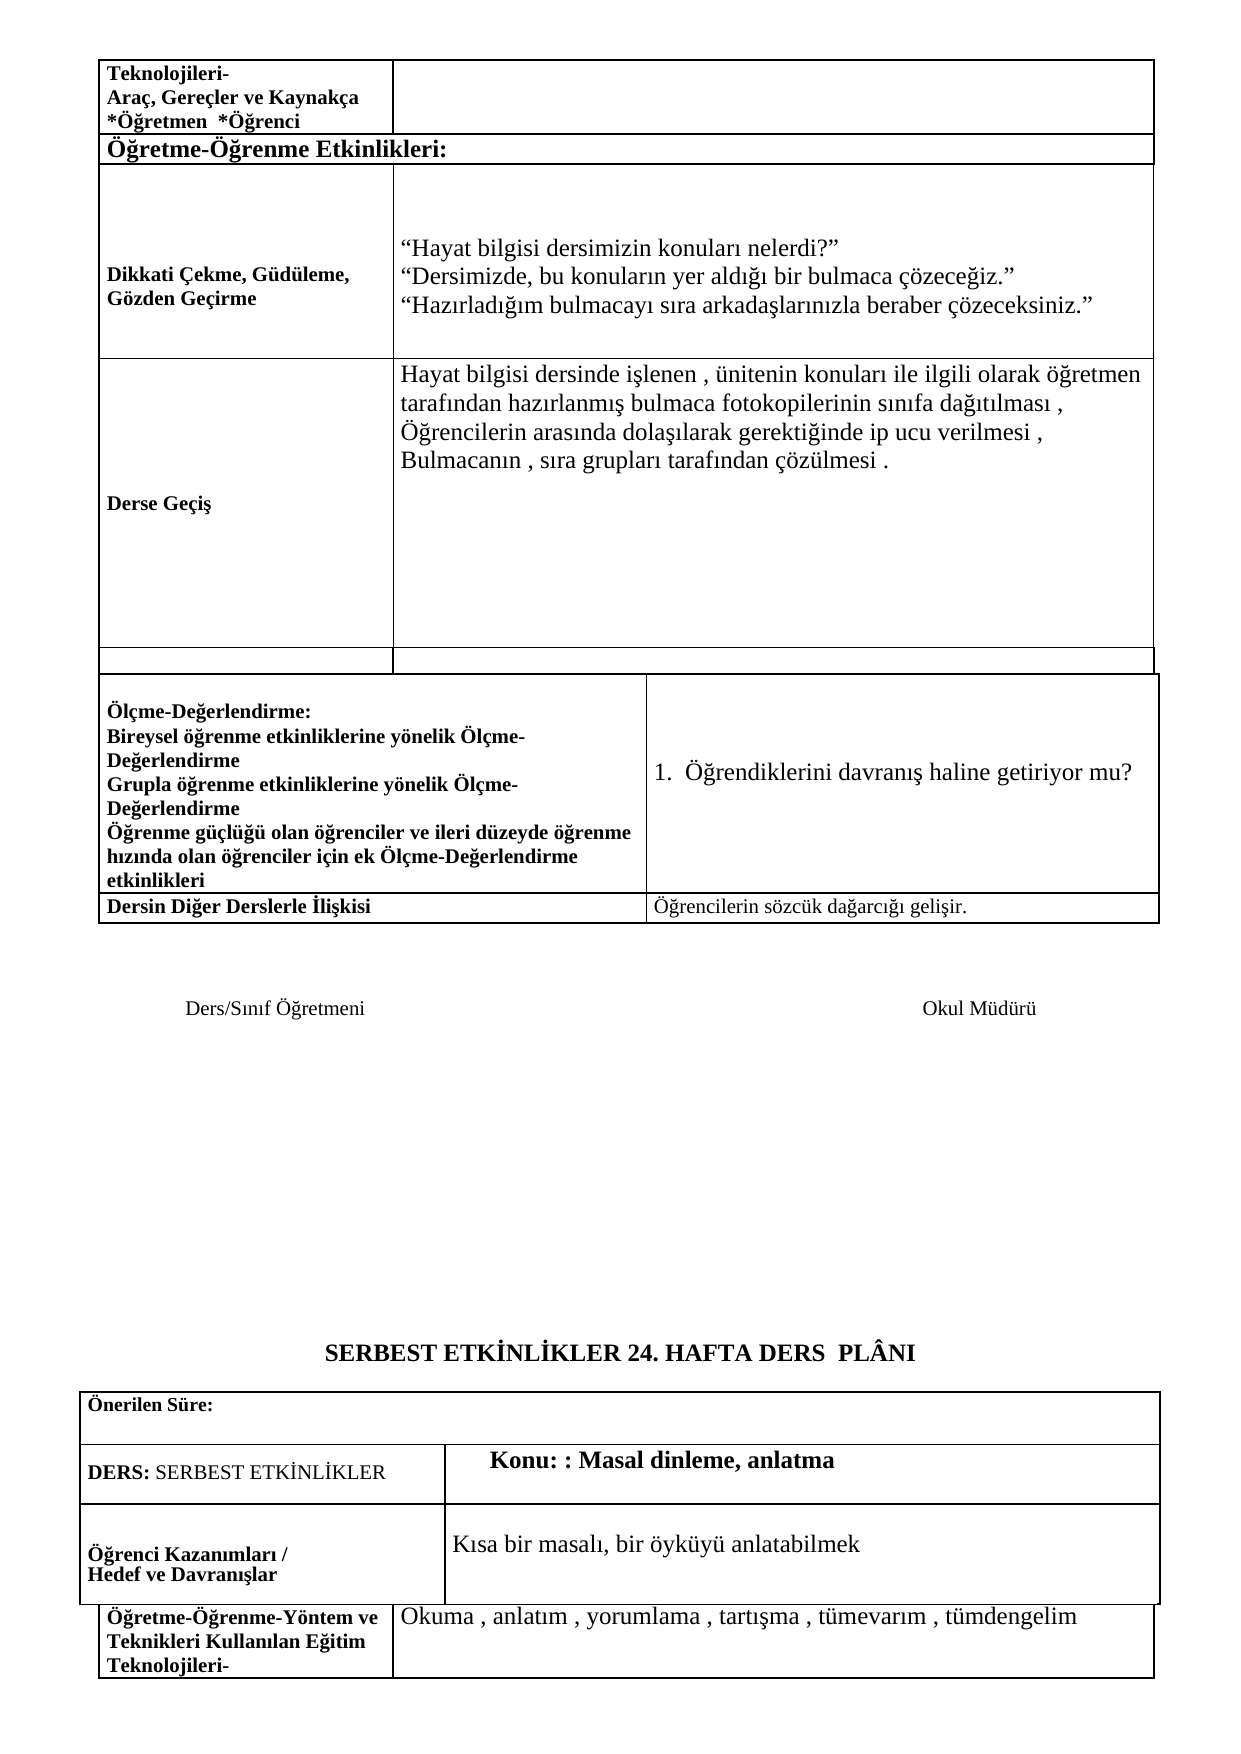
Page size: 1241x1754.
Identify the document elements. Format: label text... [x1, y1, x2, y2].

table_cell Öğrenci Kazanımları / Hedef ve Davranışlar [81, 1505, 444, 1603]
table_cell Konu: : Masal dinleme, anlatma [446, 1445, 1159, 1503]
text SERBEST ETKİNLİKLER 24. HAFTA DERS PLÂNI [148, 1338, 1093, 1367]
table_cell Kısa bir masalı, bir öyküyü anlatabilmek [446, 1505, 1159, 1603]
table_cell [100, 1605, 392, 1677]
table_cell Hayat bilgisi dersinde işlenen , ünitenin konuları ile ilgili olarak öğretmen tarafından hazırlanmış bulmaca fotokopilerinin sınıfa dağıtılması , Öğrencilerin arasında dolaşılarak gerektiğinde ip ucu verilmesi , Bulmacanın , sıra grupları tarafından çözülmesi . [394, 359, 1153, 647]
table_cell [394, 61, 1153, 133]
table_cell Ölçme-Değerlendirme: Bireysel öğrenme etkinliklerine yönelik Ölçme-Değerlendirme Grupla öğrenme etkinliklerine yönelik Ölçme-Değerlendirme Öğrenme güçlüğü olan öğrenciler ve ileri düzeyde öğrenme hızında olan öğrenciler için ek Ölçme-Değerlendirme etkinlikleri [100, 675, 646, 892]
table_cell Derse Geçiş [100, 359, 393, 647]
table_header Önerilen Süre: [81, 1393, 1159, 1444]
table_cell 1. Öğrendiklerini davranış haline getiriyor mu? [647, 675, 1158, 892]
table_cell Öğretme-Öğrenme Etkinlikleri: [100, 135, 1153, 163]
table_cell [100, 648, 392, 673]
text Ders/Sınıf Öğretmeni Okul Müdürü [148, 996, 1093, 1020]
table_cell Öğrencilerin sözcük dağarcığı gelişir. [647, 894, 1158, 922]
table_cell “Hayat bilgisi dersimizin konuları nelerdi?” “Dersimizde, bu konuların yer aldığı bir bulmaca çözeceğiz.” “Hazırladığım bulmacayı sıra arkadaşlarınızla beraber çözeceksiniz.” [394, 165, 1153, 358]
table_cell [394, 648, 1153, 673]
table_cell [394, 1605, 1153, 1677]
table_cell Dersin Diğer Derslerle İlişkisi [100, 894, 646, 922]
table_cell Dikkati Çekme, Güdüleme, Gözden Geçirme [100, 165, 393, 358]
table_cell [100, 61, 392, 133]
table_cell DERS: SERBEST ETKİNLİKLER [81, 1445, 444, 1503]
